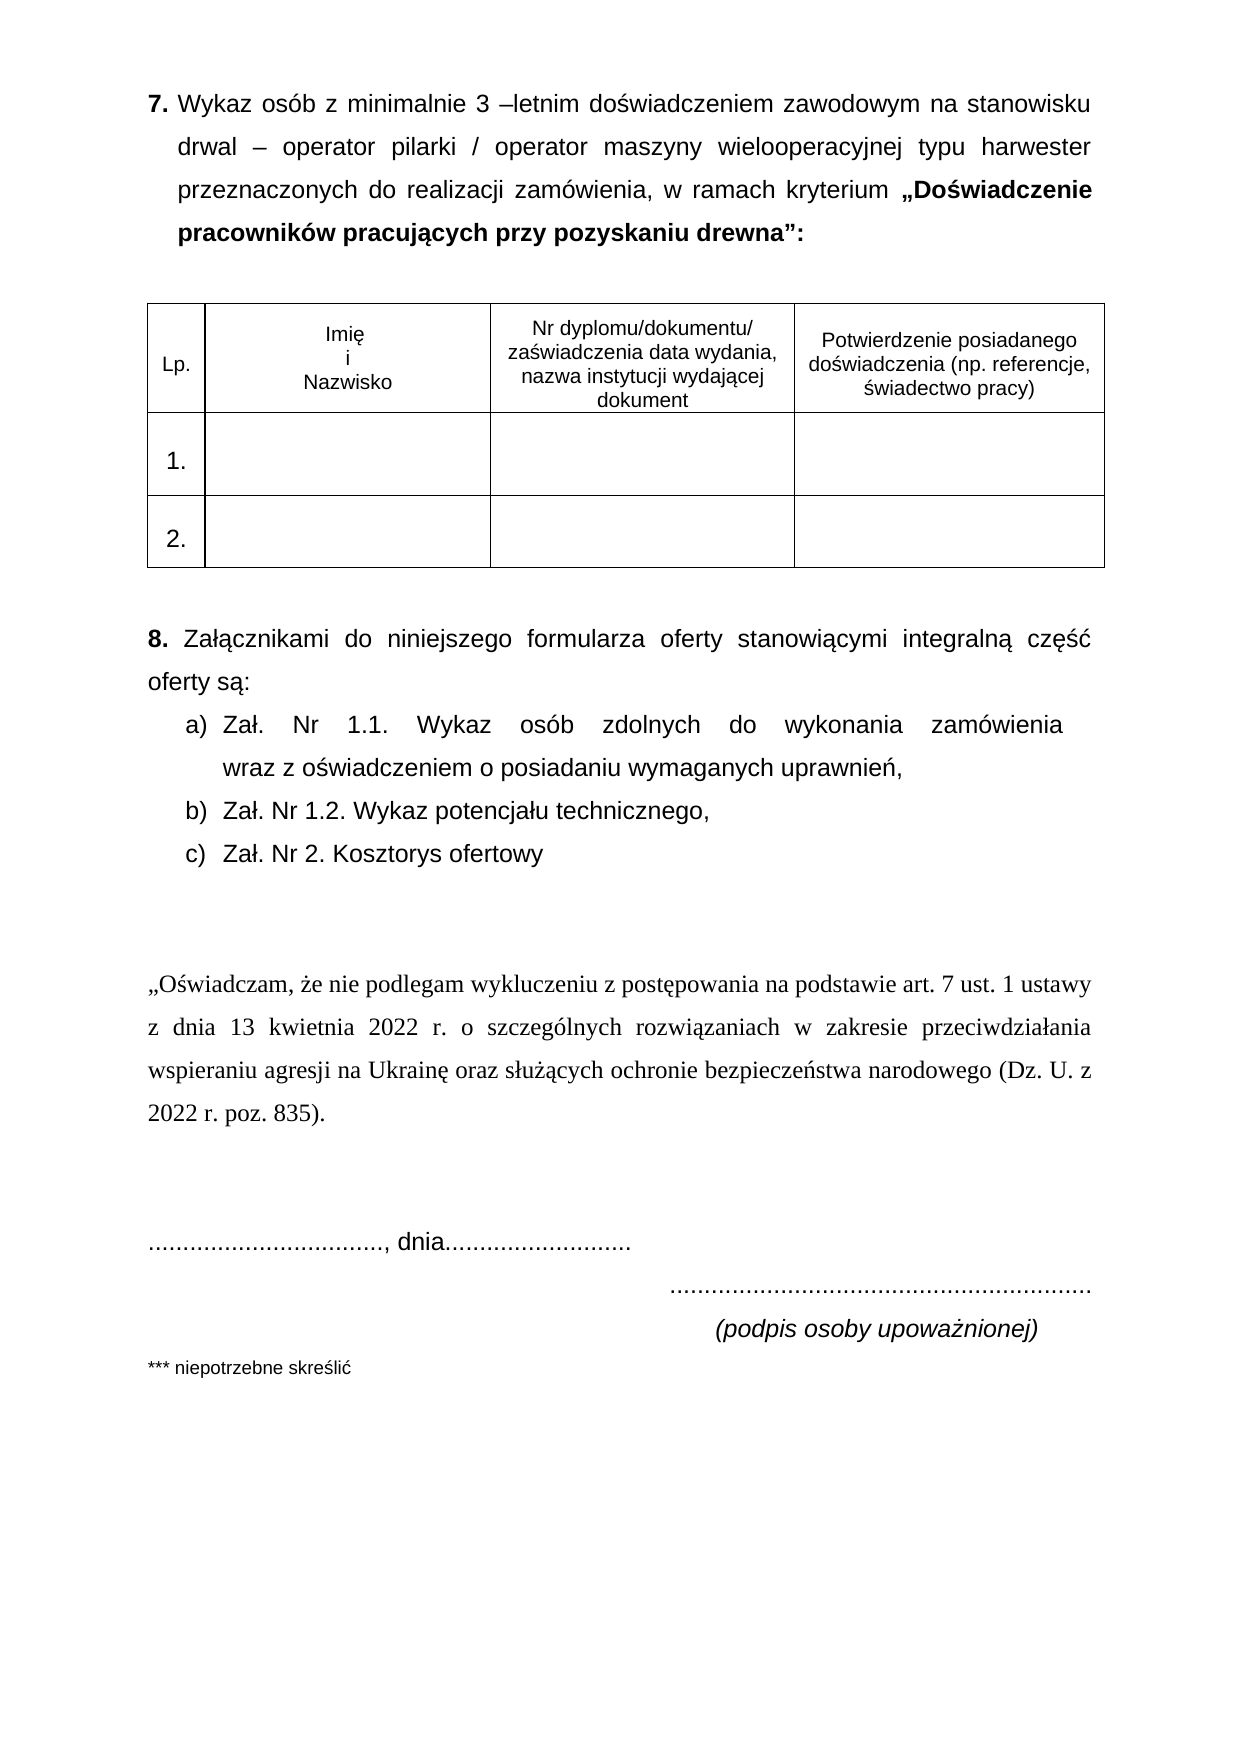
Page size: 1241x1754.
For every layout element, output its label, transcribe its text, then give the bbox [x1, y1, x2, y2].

table_header Nr dyplomu/dokumentu/ zaświadczenia data wydania, nazwa instytucji wydającej dokument [491, 304, 794, 412]
table_cell [795, 496, 1104, 567]
text (podpis osoby upoważnionej) [590, 1314, 1093, 1342]
text *** niepotrzebne skreślić [148, 1357, 1093, 1378]
list Zał. Nr 2. Kosztorys ofertowy [185, 839, 1093, 868]
table_cell [491, 496, 794, 567]
table_cell [206, 413, 490, 495]
text 8. Załącznikami do niniejszego formularza oferty stanowiącymi integralną część oferty są: [148, 624, 1093, 696]
table_cell [491, 413, 794, 495]
table_cell 2. [148, 496, 204, 567]
text .................................., dnia........................... [148, 1227, 1093, 1256]
list Zał. Nr 1.2. Wykaz potencjału technicznego, [185, 796, 1093, 825]
list Zał. Nr 1.1. Wykaz osób zdolnych do wykonania zamówienia wraz z oświadczeniem o posiadaniu wymaganych uprawnień, [185, 710, 1093, 782]
table_header Imię i Nazwisko [206, 304, 490, 412]
table_header Lp. [148, 304, 204, 412]
list Wykaz osób z minimalnie 3 –letnim doświadczeniem zawodowym na stanowisku drwal – operator pilarki / operator maszyny wielooperacyjnej typu harwester przeznaczonych do realizacji zamówienia, w ramach kryterium „Doświadczenie pracowników pracujących przy pozyskaniu drewna”: [148, 89, 1093, 247]
table_header Potwierdzenie posiadanego doświadczenia (np. referencje, świadectwo pracy) [795, 304, 1104, 412]
text „Oświadczam, że nie podlegam wykluczeniu z postępowania na podstawie art. 7 ust. 1 ustawy z dnia 13 kwietnia 2022 r. o szczególnych rozwiązaniach w zakresie przeciwdziałania wspieraniu agresji na Ukrainę oraz służących ochronie bezpieczeństwa narodowego (Dz. U. z 2022 r. poz. 835). [148, 969, 1093, 1127]
table_cell [206, 496, 490, 567]
table_cell 1. [148, 413, 204, 495]
table_cell [795, 413, 1104, 495]
text ............................................................. [148, 1271, 1093, 1299]
